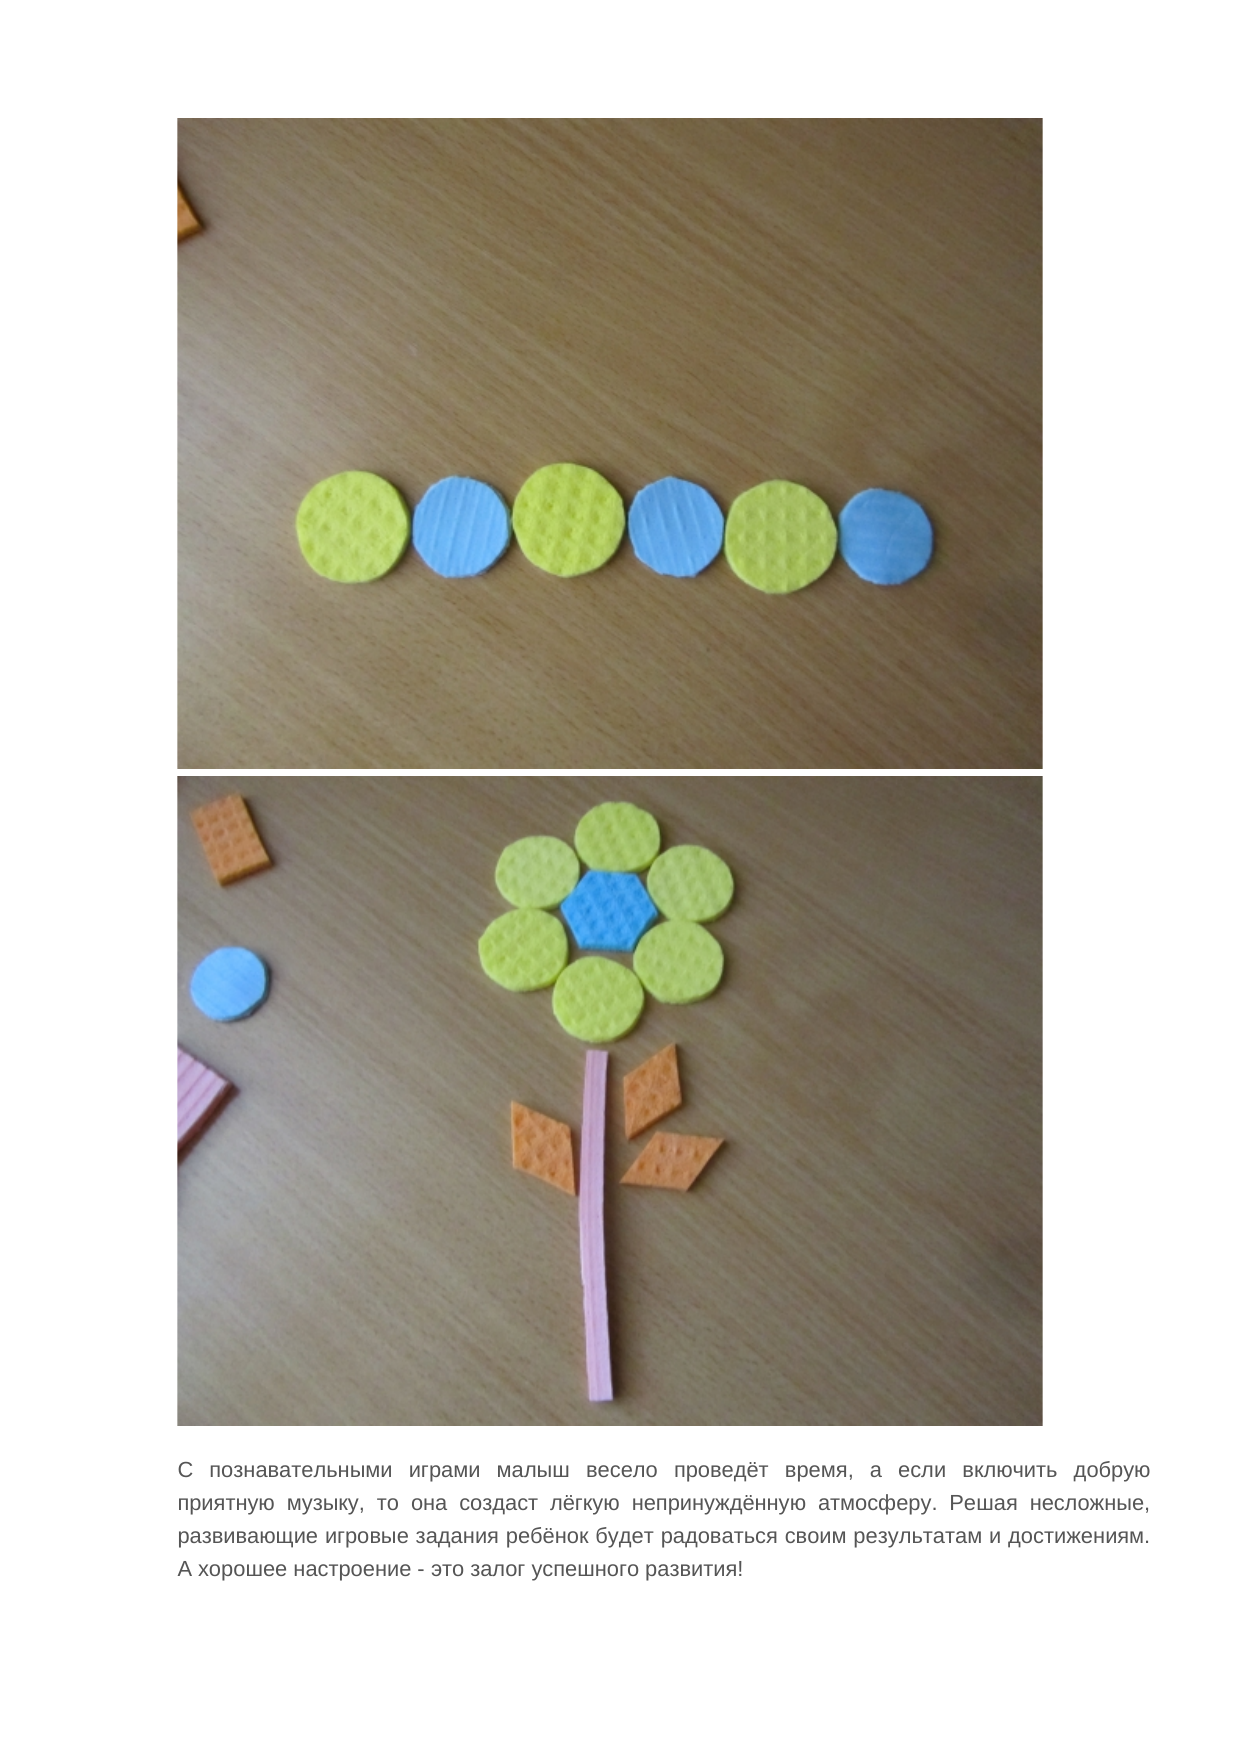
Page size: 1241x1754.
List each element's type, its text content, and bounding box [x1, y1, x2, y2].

text С познавательными играми малыш весело проведёт время, а если включить добрую приятную музыку, то она создаст лёгкую непринуждённую атмосферу. Решая несложные, развивающие игровые задания ребёнок будет радоваться своим результатам и достижениям. А хорошее настроение - это залог успешного развития! [177, 1449, 1152, 1581]
picture [177, 776, 1043, 1426]
picture [177, 118, 1043, 769]
